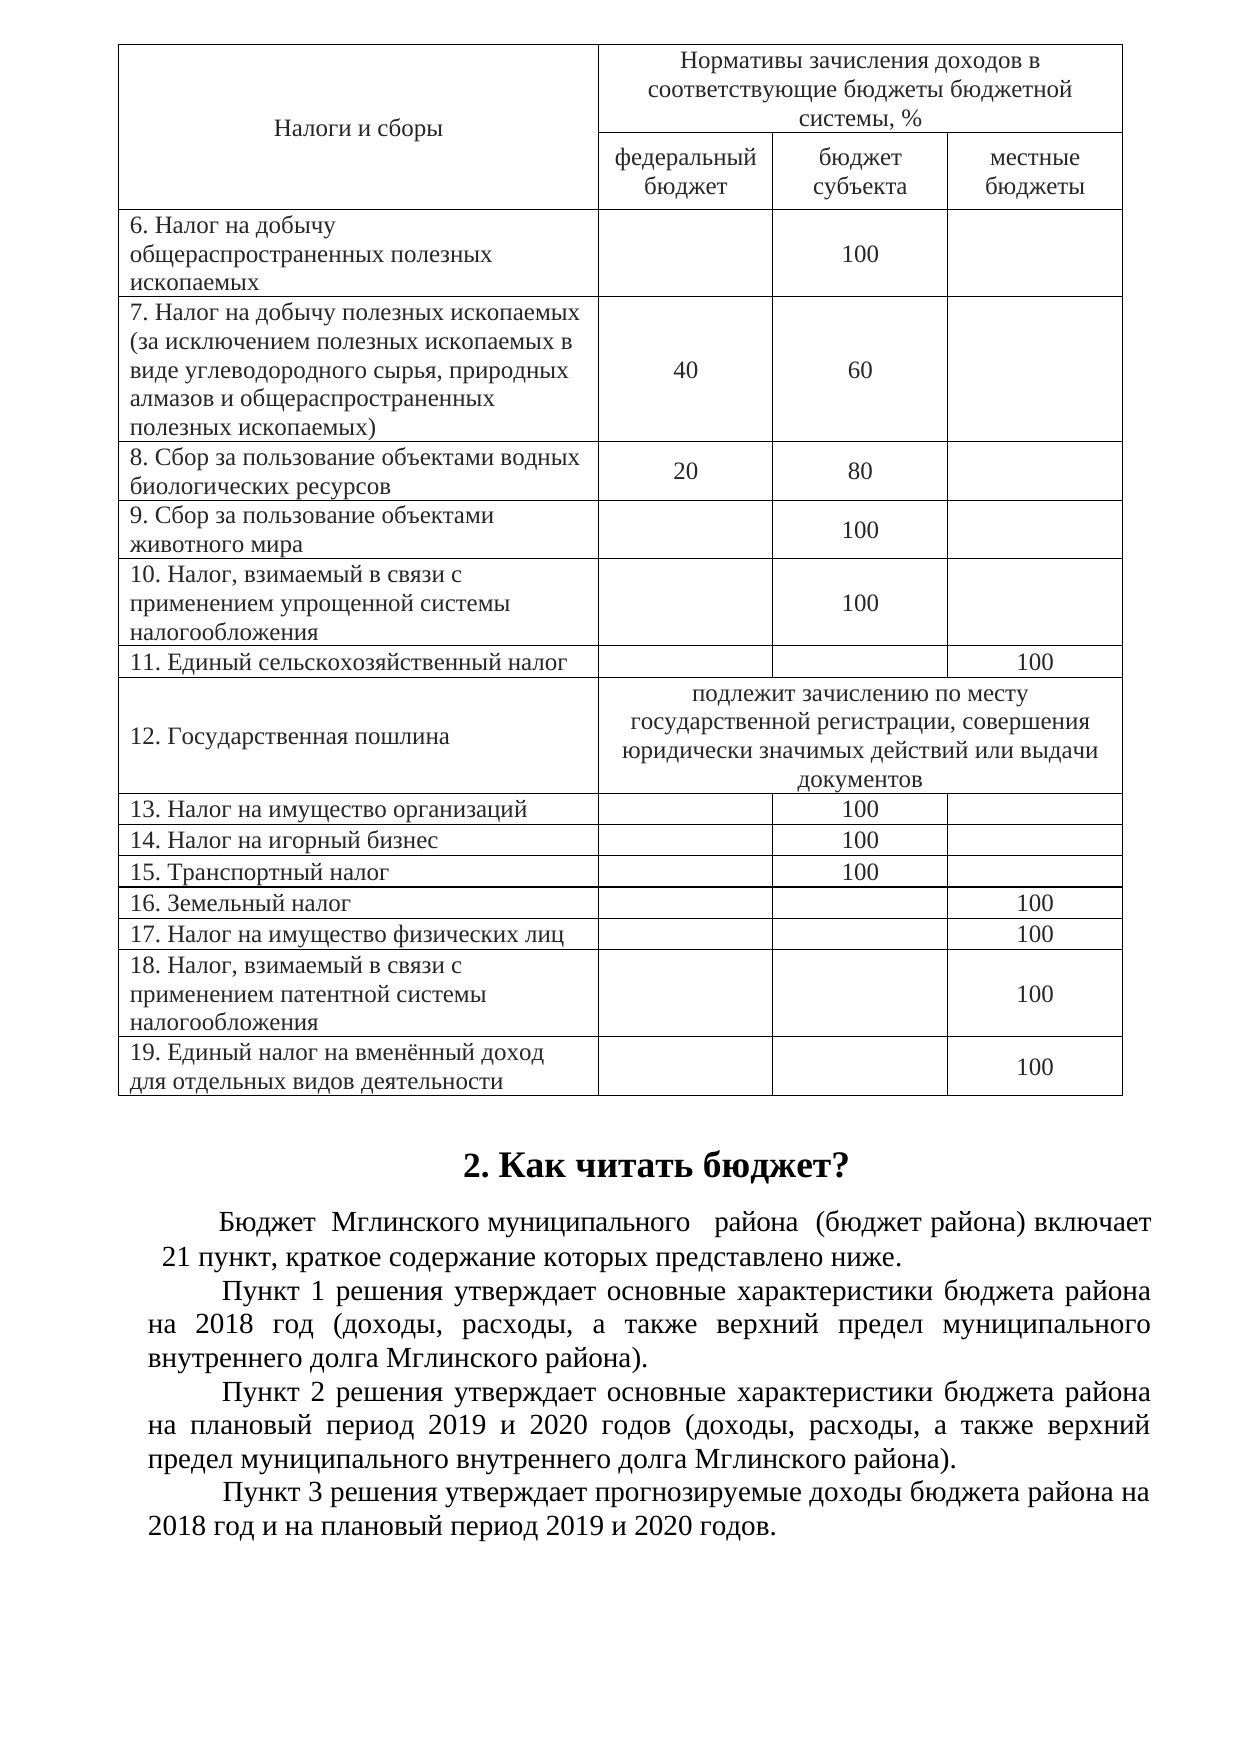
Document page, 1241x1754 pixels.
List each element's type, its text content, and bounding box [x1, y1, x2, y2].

table_cell 8. Сбор за пользование объектами водных биологических ресурсов [119, 442, 598, 499]
text Бюджет Мглинского муниципального района (бюджет района) включает 21 пункт, краткое содержание которых представлено ниже. [162, 1203, 1152, 1273]
table_cell 14. Налог на игорный бизнес [119, 825, 598, 855]
table_cell 100 [773, 825, 947, 855]
table_cell местные бюджеты [948, 133, 1122, 209]
table_cell [773, 950, 947, 1036]
table_cell [948, 297, 1122, 441]
table_cell 100 [773, 559, 947, 645]
table_cell [948, 210, 1122, 296]
table_cell 16. Земельный налог [119, 888, 598, 918]
table_cell [599, 794, 772, 824]
table_cell [599, 888, 772, 918]
table_cell 100 [948, 1037, 1122, 1095]
table_header Нормативы зачисления доходов в соответствующие бюджеты бюджетной системы, % [599, 45, 1122, 132]
table_header Налоги и сборы [119, 45, 598, 209]
table_cell [948, 501, 1122, 558]
table_cell 18. Налог, взимаемый в связи с применением патентной системы налогообложения [119, 950, 598, 1036]
table_cell 100 [773, 210, 947, 296]
table_cell [599, 919, 772, 949]
text 2. Как читать бюджет? [161, 1142, 1152, 1186]
table_cell 60 [773, 297, 947, 441]
text Пункт 2 решения утверждает основные характеристики бюджета района на плановый период 2019 и 2020 годов (доходы, расходы, а также верхний предел муниципального внутреннего долга Мглинского района). [148, 1374, 1152, 1474]
table_cell 13. Налог на имущество организаций [119, 794, 598, 824]
table_cell 10. Налог, взимаемый в связи с применением упрощенной системы налогообложения [119, 559, 598, 645]
table_cell 11. Единый сельскохозяйственный налог [119, 646, 598, 677]
table_cell [599, 559, 772, 645]
text Пункт 1 решения утверждает основные характеристики бюджета района на 2018 год (доходы, расходы, а также верхний предел муниципального внутреннего долга Мглинского района). [148, 1273, 1152, 1374]
table_cell 19. Единый налог на вменённый доход для отдельных видов деятельности [119, 1037, 598, 1095]
table_cell [599, 1037, 772, 1095]
table_cell [599, 950, 772, 1036]
table_cell [948, 825, 1122, 855]
table_cell [948, 442, 1122, 499]
table_cell подлежит зачислению по месту государственной регистрации, совершения юридически значимых действий или выдачи документов [599, 678, 1122, 793]
table_cell 100 [948, 950, 1122, 1036]
table_cell 100 [948, 646, 1122, 677]
table_cell [599, 210, 772, 296]
table_cell федеральный бюджет [599, 133, 772, 209]
table_cell [773, 1037, 947, 1095]
table_cell [948, 559, 1122, 645]
table_cell 7. Налог на добычу полезных ископаемых (за исключением полезных ископаемых в виде углеводородного сырья, природных алмазов и общераспространенных полезных ископаемых) [119, 297, 598, 441]
table_cell [948, 794, 1122, 824]
table_cell 100 [948, 919, 1122, 949]
table_cell 100 [948, 888, 1122, 918]
text Пункт 3 решения утверждает прогнозируемые доходы бюджета района на 2018 год и на плановый период 2019 и 2020 годов. [148, 1474, 1152, 1541]
table_cell [599, 825, 772, 855]
table_cell 6. Налог на добычу общераспространенных полезных ископаемых [119, 210, 598, 296]
table_cell 15. Транспортный налог [119, 856, 598, 886]
table_cell 100 [773, 501, 947, 558]
table_cell 40 [599, 297, 772, 441]
table_cell [773, 646, 947, 677]
table_cell [773, 919, 947, 949]
table_cell 80 [773, 442, 947, 499]
table_cell бюджет субъекта [773, 133, 947, 209]
table_cell 20 [599, 442, 772, 499]
table_cell 100 [773, 856, 947, 886]
table_cell [599, 501, 772, 558]
table_cell 12. Государственная пошлина [119, 678, 598, 793]
table_cell 17. Налог на имущество физических лиц [119, 919, 598, 949]
table_cell [948, 856, 1122, 886]
table_cell 100 [773, 794, 947, 824]
table_cell 9. Сбор за пользование объектами животного мира [119, 501, 598, 558]
table_cell [773, 888, 947, 918]
table_cell [599, 646, 772, 677]
table_cell [599, 856, 772, 886]
